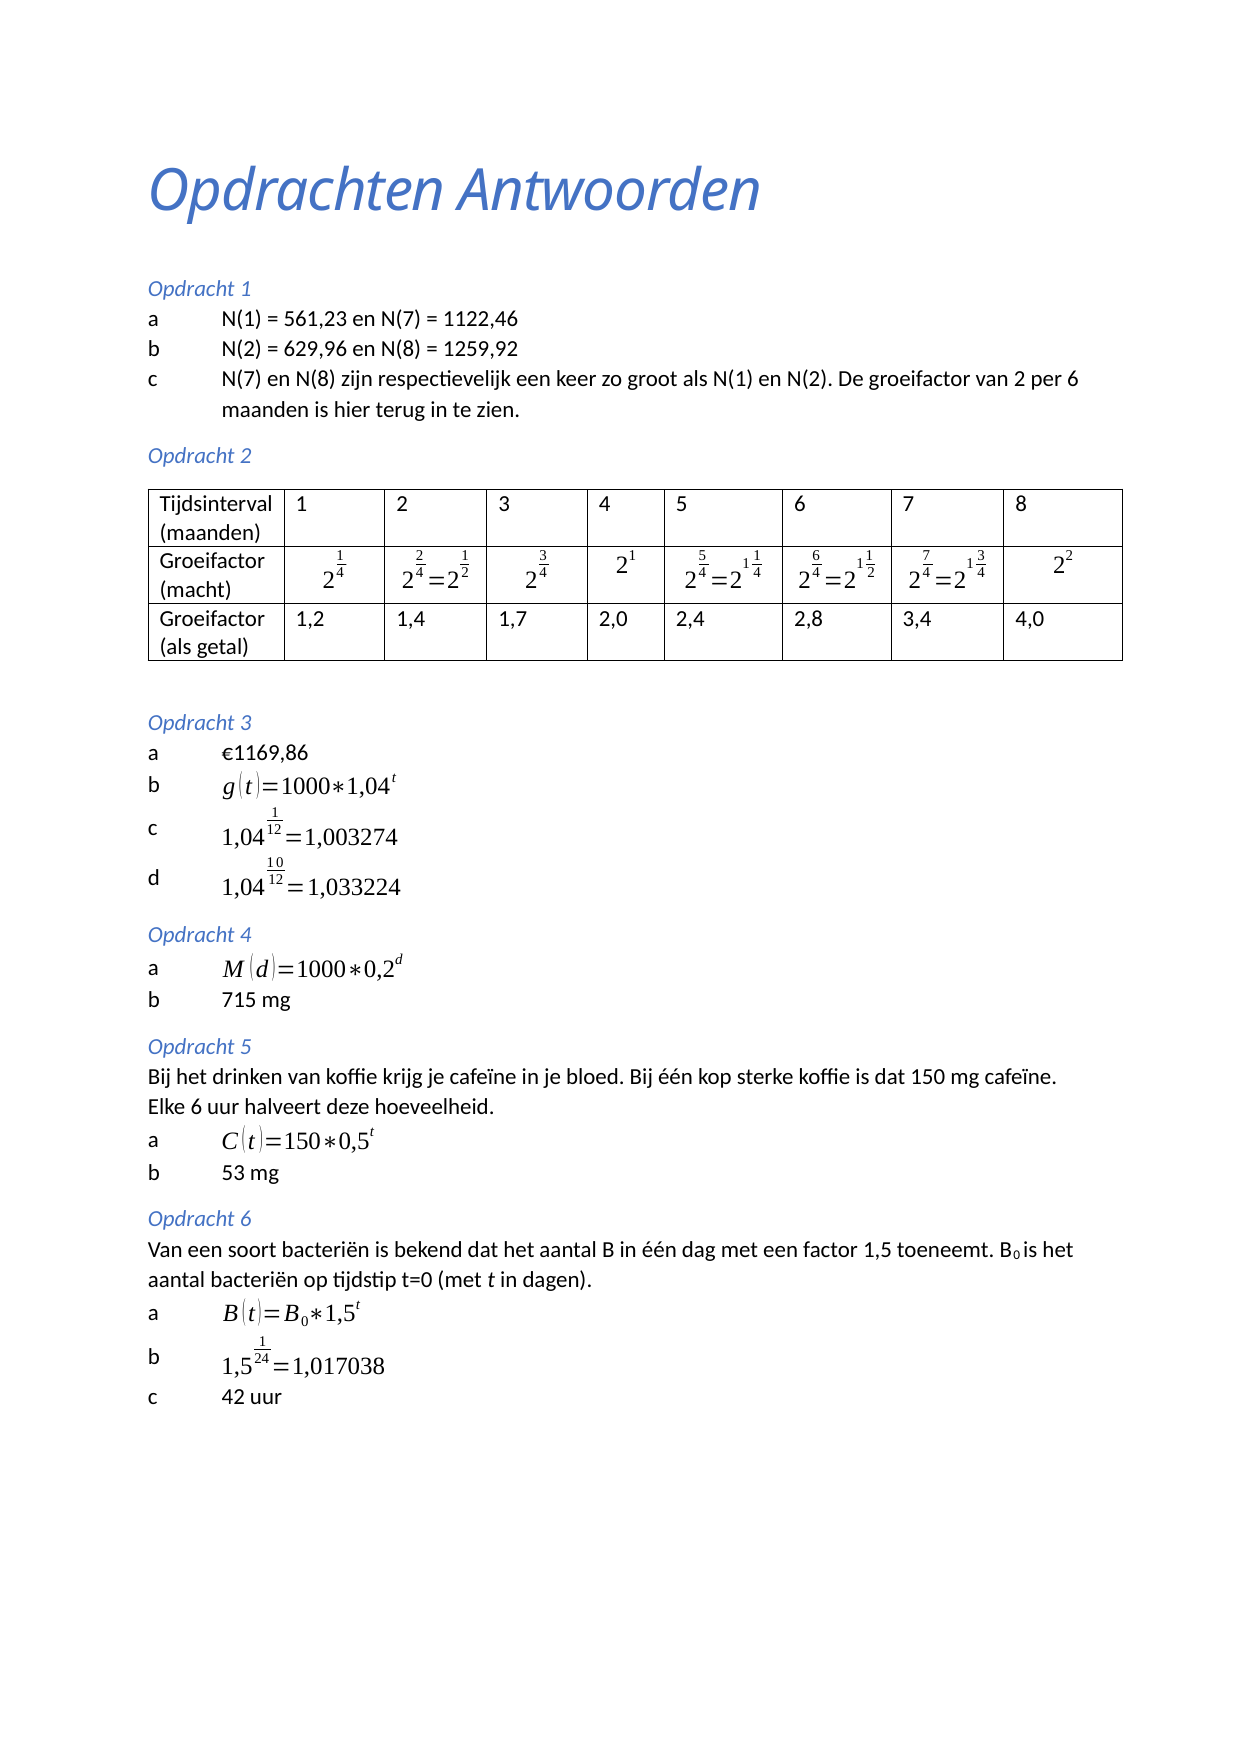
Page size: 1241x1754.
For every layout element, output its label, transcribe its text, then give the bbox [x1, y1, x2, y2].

table_header 5 [665, 490, 782, 546]
table_cell [783, 547, 891, 603]
text Opdracht 5 Bij het drinken van koffie krijg je cafeïne in je bloed. Bij één kop sterke koffie is dat 150 mg cafeïne. Elke 6 uur halveert deze hoeveelheid. a b 53 mg [148, 1032, 1093, 1186]
table_header 1 [285, 490, 384, 546]
table_header 7 [892, 490, 1003, 546]
table_cell [285, 547, 384, 603]
text Opdracht 1 a N(1) = 561,23 en N(7) = 1122,46 b N(2) = 629,96 en N(8) = 1259,92 c N(7) en N(8) zijn respectievelijk een keer zo groot als N(1) en N(2). De groeifactor van 2 per 6 maanden is hier terug in te zien. [148, 274, 1093, 423]
table_header 3 [487, 490, 587, 546]
text Opdracht 3 a €1169,86 b c d [148, 708, 1093, 901]
table_cell 1,4 [385, 604, 486, 660]
table_header 8 [1004, 490, 1122, 546]
table_header 6 [783, 490, 891, 546]
table_header 4 [588, 490, 664, 546]
title Opdrachten Antwoorden [148, 148, 1093, 227]
table_cell 2,8 [783, 604, 891, 660]
table_cell 1,2 [285, 604, 384, 660]
table_cell 2,0 [588, 604, 664, 660]
table_cell Groeifactor (macht) [149, 547, 284, 603]
table_header Tijdsinterval (maanden) [149, 490, 284, 546]
table_cell 2,4 [665, 604, 782, 660]
table_cell Groeifactor (als getal) [149, 604, 284, 660]
table_cell 1,7 [487, 604, 587, 660]
table_cell 4,0 [1004, 604, 1122, 660]
table_cell [588, 547, 664, 603]
table_cell [1004, 547, 1122, 603]
text Opdracht 4 a b 715 mg [148, 920, 1093, 1013]
table_cell 3,4 [892, 604, 1003, 660]
table_cell [385, 547, 486, 603]
table_header 2 [385, 490, 486, 546]
table_cell [487, 547, 587, 603]
text Opdracht 6 Van een soort bacteriën is bekend dat het aantal B in één dag met een factor 1,5 toeneemt. B0 is het aantal bacteriën op tijdstip t=0 (met t in dagen). a b c 42 uur [148, 1204, 1093, 1410]
table_cell [665, 547, 782, 603]
table_cell [892, 547, 1003, 603]
text Opdracht 2 [148, 442, 1093, 470]
